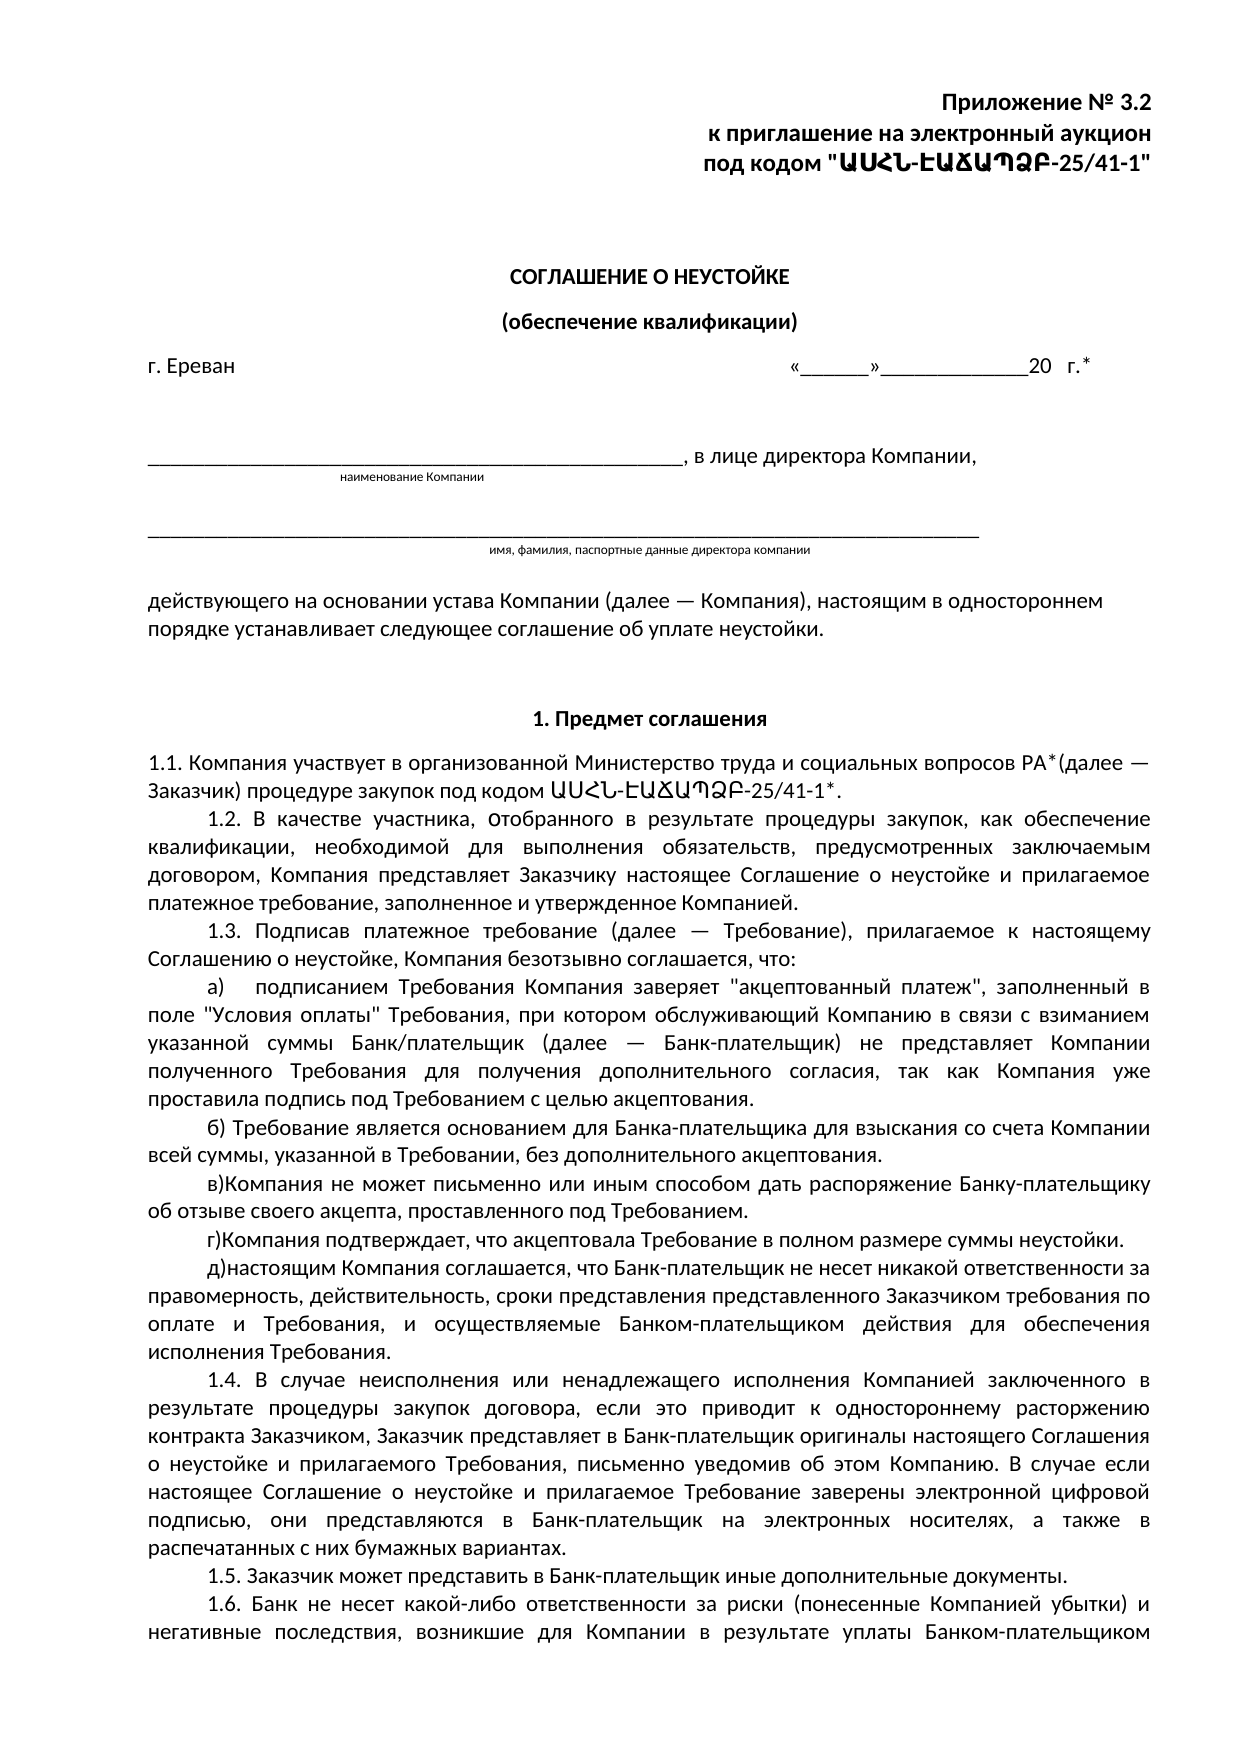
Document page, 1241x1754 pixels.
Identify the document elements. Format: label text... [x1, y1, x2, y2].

text 1.4. В случае неисполнения или ненадлежащего исполнения Компанией заключенного в результате процедуры закупок договора, если это приводит к одностороннему расторжению контракта Заказчиком, Заказчик представляет в Банк-плательщик оригиналы настоящего Соглашения о неустойке и прилагаемого Требования, письменно уведомив об этом Компанию. В случае если настоящее Соглашение о неустойке и прилагаемое Требование заверены электронной цифровой подписью, они представляются в Банк-плательщик на электронных носителях, а также в распечатанных с них бумажных вариантах. [148, 1365, 1152, 1561]
text в)Компания не может письменно или иным способом дать распоряжение Банку-плательщику об отзыве своего акцепта, проставленного под Требованием. [148, 1169, 1152, 1225]
text под кодом "ԱՍՀՆ-ԷԱՃԱՊՁԲ-25/41-1" [177, 147, 1152, 178]
text порядке устанавливает следующее соглашение об уплате неустойки. [148, 614, 1152, 642]
table_header «______»_____________20 г.* [635, 351, 1104, 396]
text 1.5. Заказчик может представить в Банк-плательщик иные дополнительные документы. [148, 1561, 1152, 1589]
text к приглашение на электронный аукцион [177, 117, 1152, 147]
text СОГЛАШЕНИЕ О НЕУСТОЙКЕ [148, 262, 1152, 290]
text _______________________________________________, в лице директора Компании, [148, 441, 1152, 469]
text (обеспечение квалификации) [148, 307, 1152, 335]
text б) Требование является основанием для Банка-плательщика для взыскания со счета Компании всей суммы, указанной в Требовании, без дополнительного акцептования. [148, 1113, 1152, 1169]
text 1.3. Подписав платежное требование (далее — Требование), прилагаемое к настоящему Соглашению о неустойке, Компания безотзывно соглашается, что: [148, 916, 1152, 972]
text д)настоящим Компания соглашается, что Банк-плательщик не несет никакой ответственности за правомерность, действительность, сроки представления представленного Заказчиком требования по оплате и Требования, и осуществляемые Банком-плательщиком действия для обеспечения исполнения Требования. [148, 1253, 1152, 1365]
text действующего на основании устава Компании (далее — Компания), настоящим в одностороннем [148, 586, 1152, 614]
text Приложение № 3.2 [148, 86, 1152, 117]
table_header г. Ереван [136, 351, 635, 396]
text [148, 1589, 1152, 1645]
text 1. Предмет соглашения [148, 704, 1152, 732]
text г)Компания подтверждает, что акцептовала Требование в полном размере суммы неустойки. [148, 1225, 1152, 1253]
text 1.1. Компания участвует в организованной Министерство труда и социальных вопросов РА*(далее — Заказчик) процедуре закупок под кодом ԱՍՀՆ-ԷԱՃԱՊՁԲ-25/41-1*. [148, 748, 1152, 804]
text наименование Компании [340, 469, 1152, 497]
text 1.2. В качестве участника, օтобранного в результате процедуры закупок, как обеспечение квалификации, необходимой для выполнения обязательств, предусмотренных заключаемым договором, Kомпания представляет Заказчику настоящее Соглашение о неустойке и прилагаемое платежное требование, заполненное и утвержденное Компанией. [148, 804, 1152, 916]
text а) подписанием Требования Компания заверяет "акцептованный платеж", заполненный в поле "Условия оплаты" Требования, при котором обслуживающий Компанию в связи с взиманием указанной суммы Банк/плательщик (далее — Банк-плательщик) не представляет Компании полученного Требования для получения дополнительного согласия, так как Компания уже проставила подпись под Требованием с целью акцептования. [148, 972, 1152, 1113]
text имя, фамилия, паспортные данные директора компании [148, 542, 1152, 569]
text _________________________________________________________________________ [148, 513, 1152, 542]
